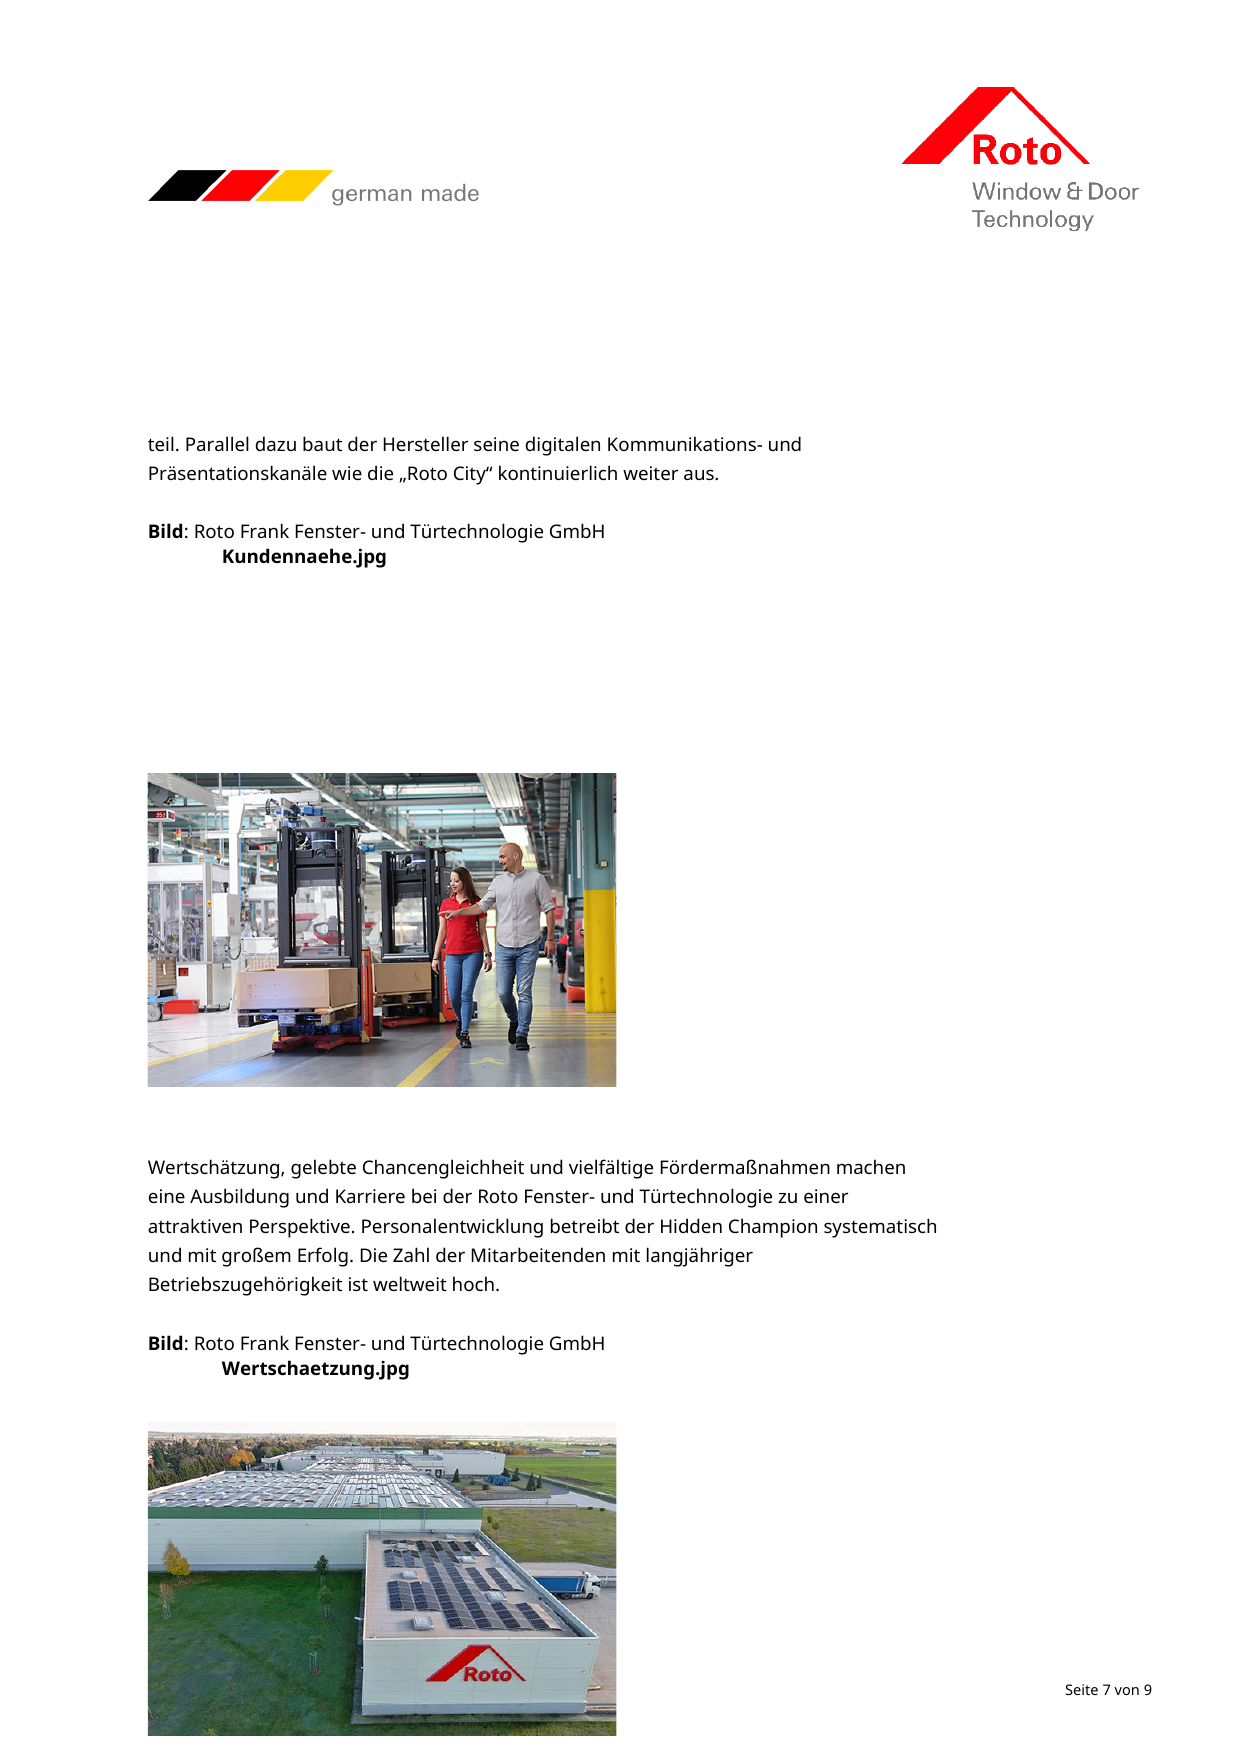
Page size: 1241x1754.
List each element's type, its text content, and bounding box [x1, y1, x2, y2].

text Bild: Roto Frank Fenster- und Türtechnologie GmbH Wertschaetzung.jpg [148, 1330, 945, 1380]
text Wertschätzung, gelebte Chancengleichheit und vielfältige Fördermaßnahmen machen eine Ausbildung und Karriere bei der Roto Fenster- und Türtechnologie zu einer attraktiven Perspektive. Personalentwicklung betreibt der Hidden Champion systematisch und mit großem Erfolg. Die Zahl der Mitarbeitenden mit langjähriger Betriebszugehörigkeit ist weltweit hoch. [148, 1154, 945, 1297]
picture [902, 87, 1196, 235]
picture [147, 773, 617, 1087]
text Bild: Roto Frank Fenster- und Türtechnologie GmbH Kundennaehe.jpg [148, 519, 945, 569]
picture [147, 169, 481, 208]
picture [147, 1422, 617, 1736]
